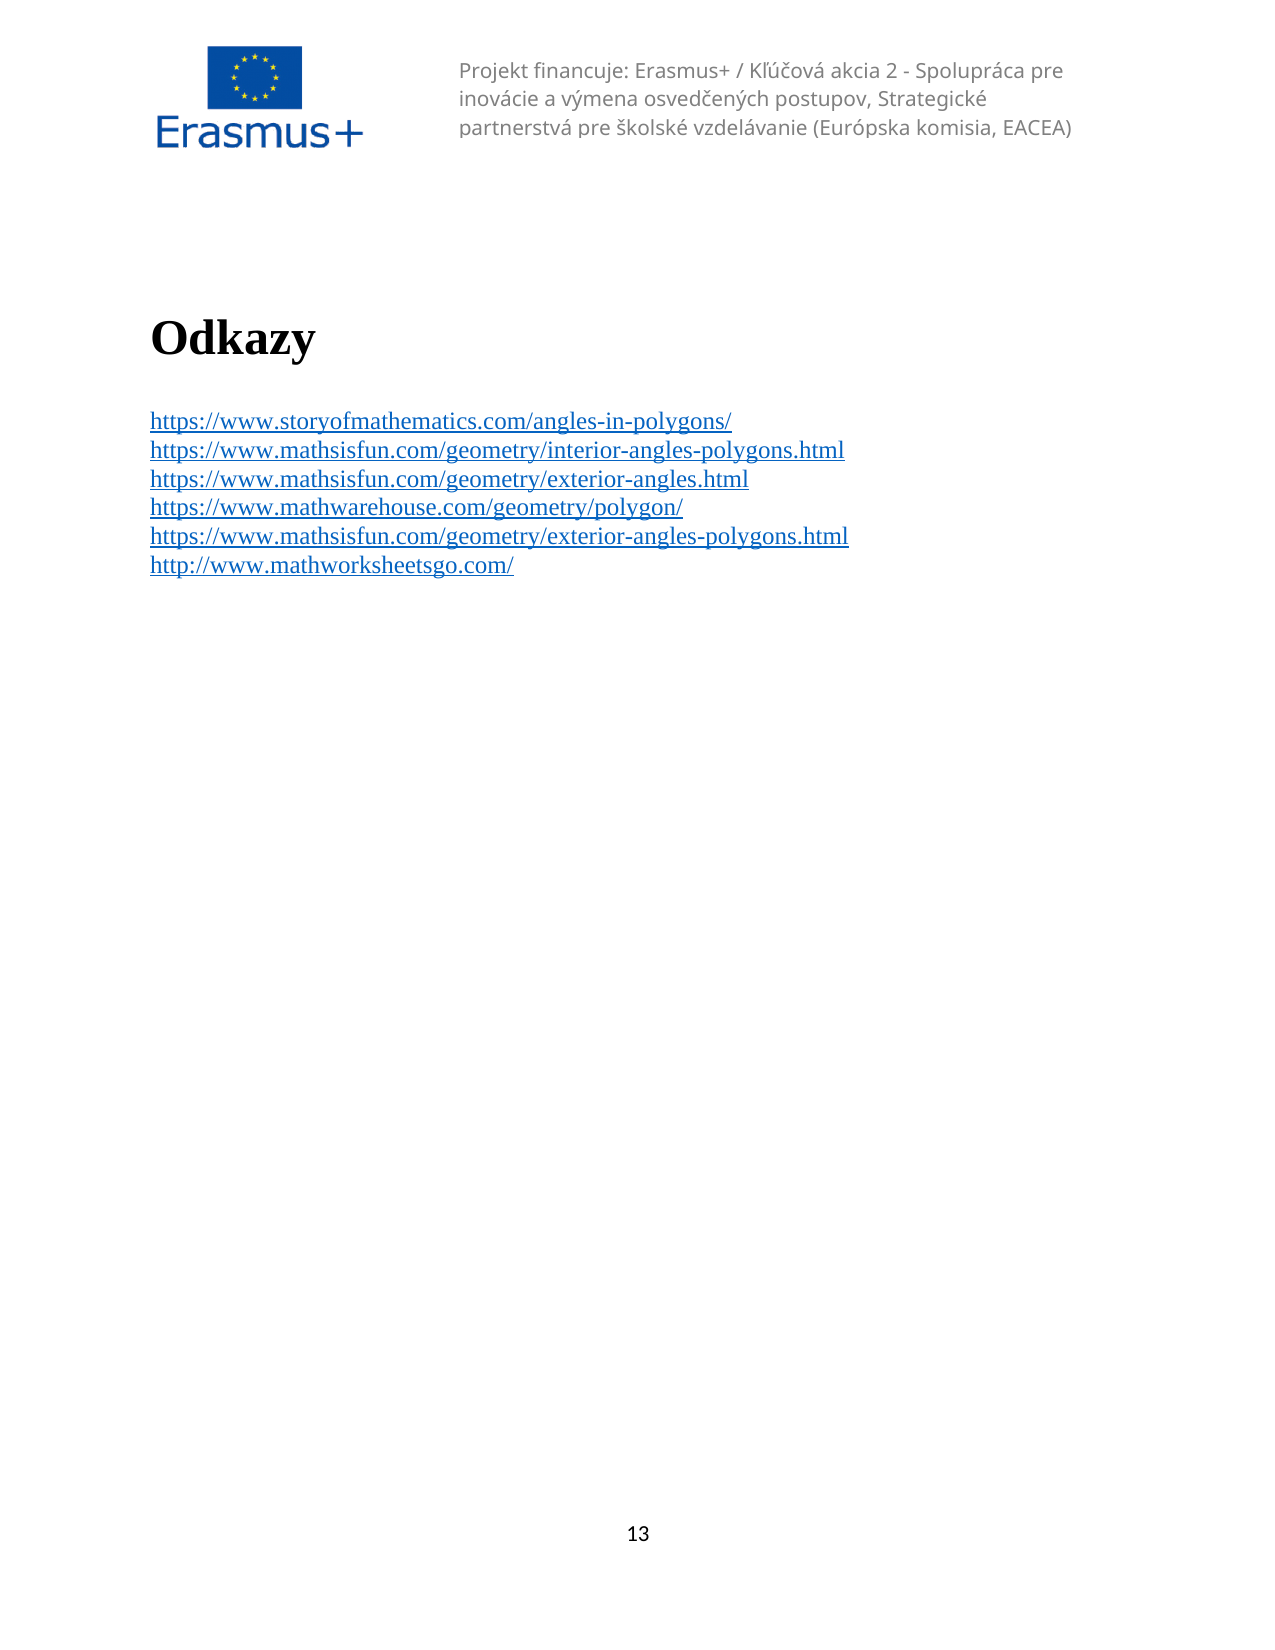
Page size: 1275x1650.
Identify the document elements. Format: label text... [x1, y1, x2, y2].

text https://www.mathwarehouse.com/geometry/polygon/ [150, 492, 1125, 521]
subtitle Odkazy [150, 307, 1125, 365]
text https://www.mathsisfun.com/geometry/exterior-angles.html [150, 464, 1125, 492]
text https://www.mathsisfun.com/geometry/interior-angles-polygons.html [150, 435, 1125, 464]
text http://www.mathworksheetsgo.com/ [150, 550, 1125, 579]
text https://www.storyofmathematics.com/angles-in-polygons/ [150, 406, 1125, 435]
text https://www.mathsisfun.com/geometry/exterior-angles-polygons.html [150, 521, 1125, 550]
picture [150, 28, 366, 150]
